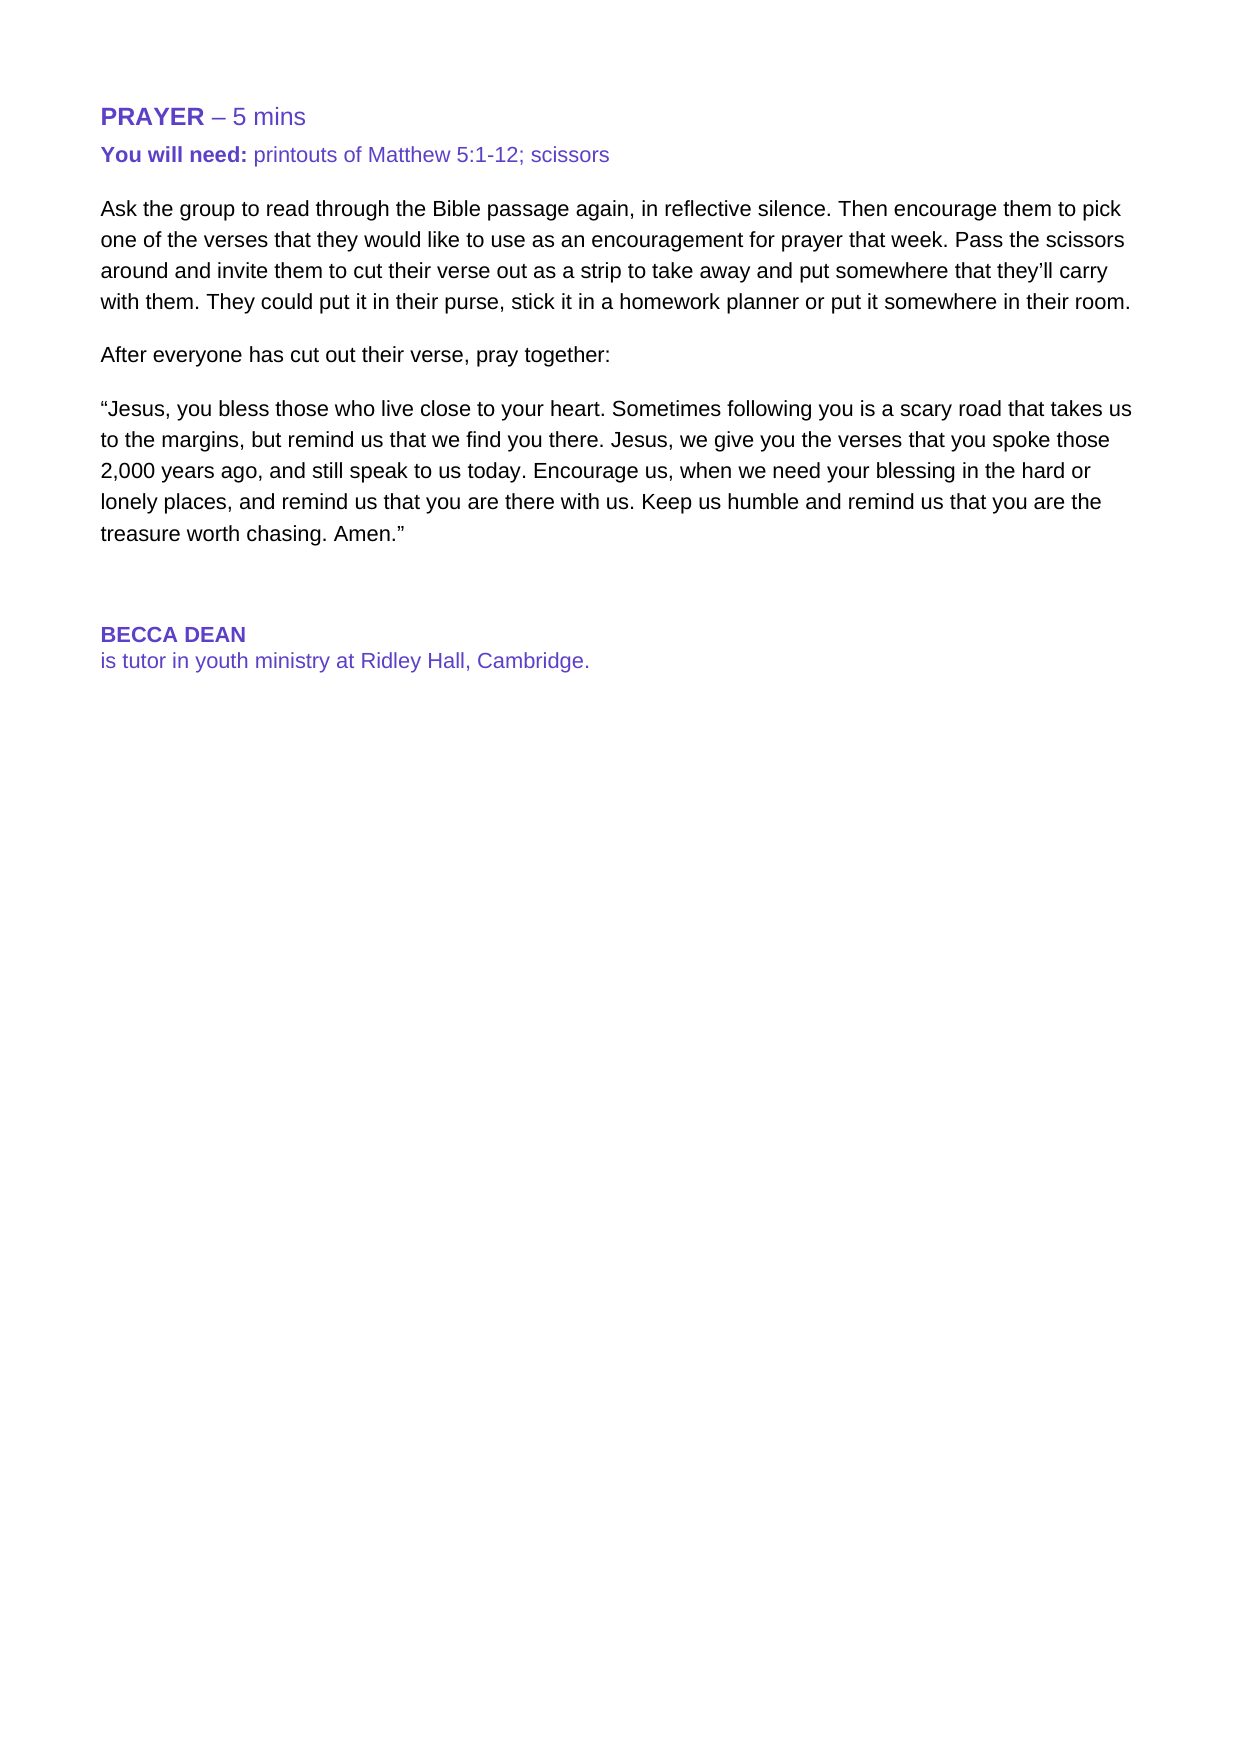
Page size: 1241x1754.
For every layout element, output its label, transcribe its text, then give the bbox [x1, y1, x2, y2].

text Ask the group to read through the Bible passage again, in reflective silence. Then encourage them to pick one of the verses that they would like to use as an encouragement for prayer that week. Pass the scissors around and invite them to cut their verse out as a strip to take away and put somewhere that they’ll carry with them. They could put it in their purse, stick it in a homework planner or put it somewhere in their room. [100, 191, 1140, 316]
subtitle PRAYER – 5 mins [100, 100, 1140, 132]
text After everyone has cut out their verse, pray together: [100, 338, 1140, 369]
text You will need: printouts of Matthew 5:1-12; scissors [100, 138, 1140, 169]
text “Jesus, you bless those who live close to your heart. Sometimes following you is a scary road that takes us to the margins, but remind us that we find you there. Jesus, we give you the verses that you spoke those 2,000 years ago, and still speak to us today. Encourage us, when we need your blessing in the hard or lonely places, and remind us that you are there with us. Keep us humble and remind us that you are the treasure worth chasing. Amen.” [100, 391, 1140, 547]
text is tutor in youth ministry at Ridley Hall, Cambridge. [100, 647, 1140, 673]
text BECCA DEAN [100, 622, 1140, 647]
